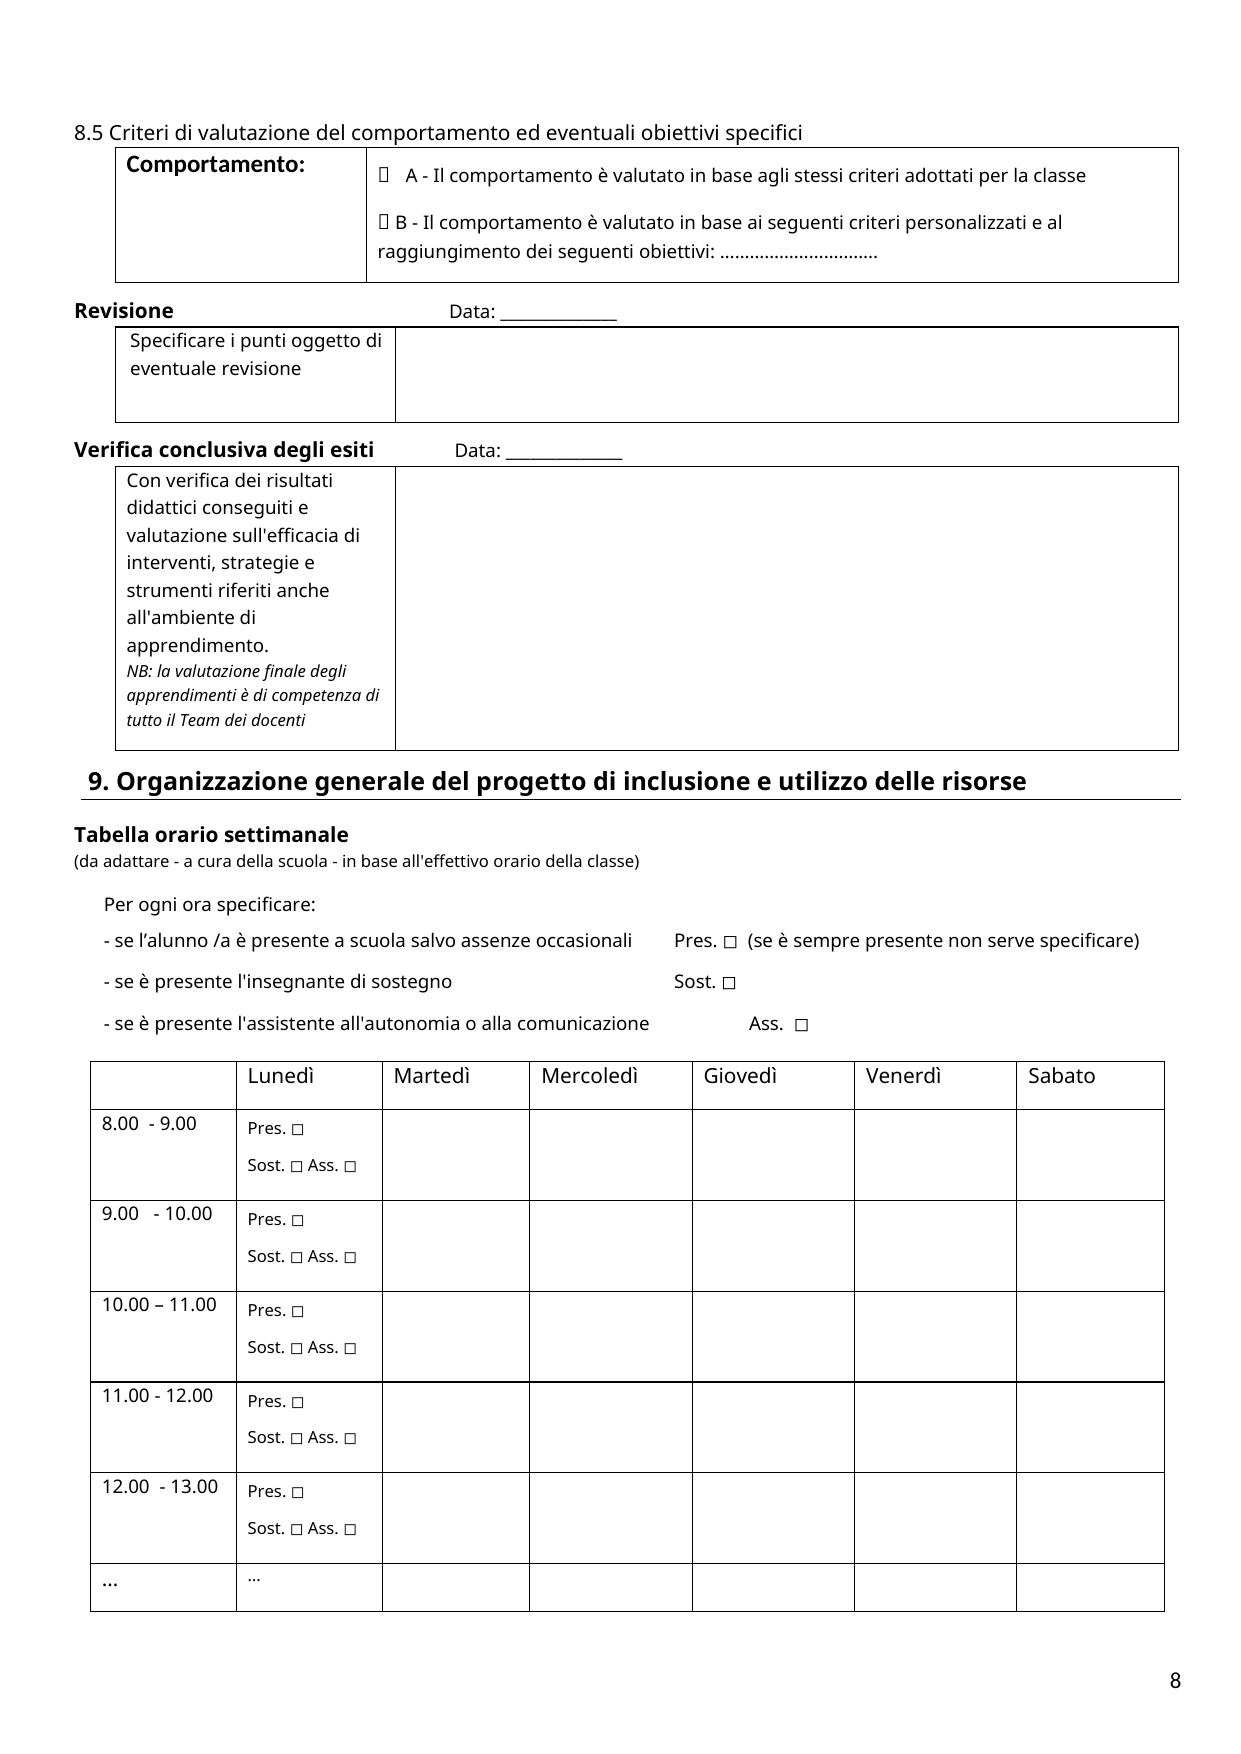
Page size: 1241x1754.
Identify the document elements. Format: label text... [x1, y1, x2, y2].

text Verifica conclusiva degli esiti Data: ______________ [74, 435, 1181, 464]
table_cell [693, 1473, 854, 1563]
table_cell Pres. ◻ Sost. ◻ Ass. ◻ [237, 1110, 382, 1200]
table_cell Pres. ◻ Sost. ◻ Ass. ◻ [237, 1292, 382, 1381]
table_header Con verifica dei risultati didattici conseguiti e valutazione sull'efficacia di interventi, strategie e strumenti riferiti anche all'ambiente di apprendimento. NB: la valutazione finale degli apprendimenti è di competenza di tutto il Team dei docenti [116, 467, 395, 749]
table_cell 9.00 - 10.00 [91, 1201, 236, 1291]
table_cell [530, 1201, 692, 1291]
text Revisione Data: ______________ [74, 296, 1181, 324]
table_header [396, 467, 1178, 749]
table_cell [693, 1110, 854, 1200]
table_header  A - Il comportamento è valutato in base agli stessi criteri adottati per la classe  B - Il comportamento è valutato in base ai seguenti criteri personalizzati e al raggiungimento dei seguenti obiettivi: ………………………….. [367, 148, 1178, 282]
table_cell 8.00 - 9.00 [91, 1110, 236, 1200]
table_cell [383, 1383, 529, 1472]
table_cell [530, 1383, 692, 1472]
table_cell [855, 1110, 1016, 1200]
table_header Martedì [383, 1062, 529, 1109]
table_header Comportamento: [116, 148, 366, 282]
table_header Giovedì [693, 1062, 854, 1109]
table_cell [1017, 1292, 1164, 1381]
table_header [91, 1062, 236, 1109]
table_cell [855, 1201, 1016, 1291]
table_cell [383, 1564, 529, 1611]
table_cell [383, 1110, 529, 1200]
table_header Venerdì [855, 1062, 1016, 1109]
table_cell [530, 1110, 692, 1200]
table_header Lunedì [237, 1062, 382, 1109]
table_cell [1017, 1201, 1164, 1291]
table_cell [530, 1473, 692, 1563]
table_cell Pres. ◻ Sost. ◻ Ass. ◻ [237, 1201, 382, 1291]
table_cell Pres. ◻ Sost. ◻ Ass. ◻ [237, 1383, 382, 1472]
table_cell [855, 1383, 1016, 1472]
text Per ogni ora specificare: - se l’alunno /a è presente a scuola salvo assenze occasionali Pres. ◻ (se è sempre presente non serve specificare) - se è presente l'insegnante di sostegno Sost. ◻ [103, 891, 1181, 999]
table_cell [530, 1564, 692, 1611]
table_header [396, 328, 1178, 422]
table_cell [383, 1201, 529, 1291]
table_cell [855, 1564, 1016, 1611]
table_cell … [237, 1564, 382, 1611]
table_cell [383, 1473, 529, 1563]
table_cell 12.00 - 13.00 [91, 1473, 236, 1563]
table_cell [693, 1564, 854, 1611]
table_cell [693, 1383, 854, 1472]
text 8.5 Criteri di valutazione del comportamento ed eventuali obiettivi specifici [74, 118, 1181, 147]
table_cell [1017, 1564, 1164, 1611]
table_cell [693, 1201, 854, 1291]
subtitle 9. Organizzazione generale del progetto di inclusione e utilizzo delle risorse [81, 763, 1181, 799]
table_cell Pres. ◻ Sost. ◻ Ass. ◻ [237, 1473, 382, 1563]
table_header Sabato [1017, 1062, 1164, 1109]
table_cell [855, 1473, 1016, 1563]
table_cell 11.00 - 12.00 [91, 1383, 236, 1472]
table_cell [383, 1292, 529, 1381]
text Tabella orario settimanale (da adattare - a cura della scuola - in base all'effettivo orario della classe) [74, 820, 1181, 873]
table_cell [855, 1292, 1016, 1381]
table_header Mercoledì [530, 1062, 692, 1109]
table_cell 10.00 – 11.00 [91, 1292, 236, 1381]
table_cell [1017, 1383, 1164, 1472]
table_cell [693, 1292, 854, 1381]
table_cell [1017, 1110, 1164, 1200]
table_cell [530, 1292, 692, 1381]
table_cell … [91, 1564, 236, 1611]
table_header Specificare i punti oggetto di eventuale revisione [116, 328, 395, 422]
table_cell [1017, 1473, 1164, 1563]
text - se è presente l'assistente all'autonomia o alla comunicazione Ass. ◻ [103, 1002, 1181, 1041]
